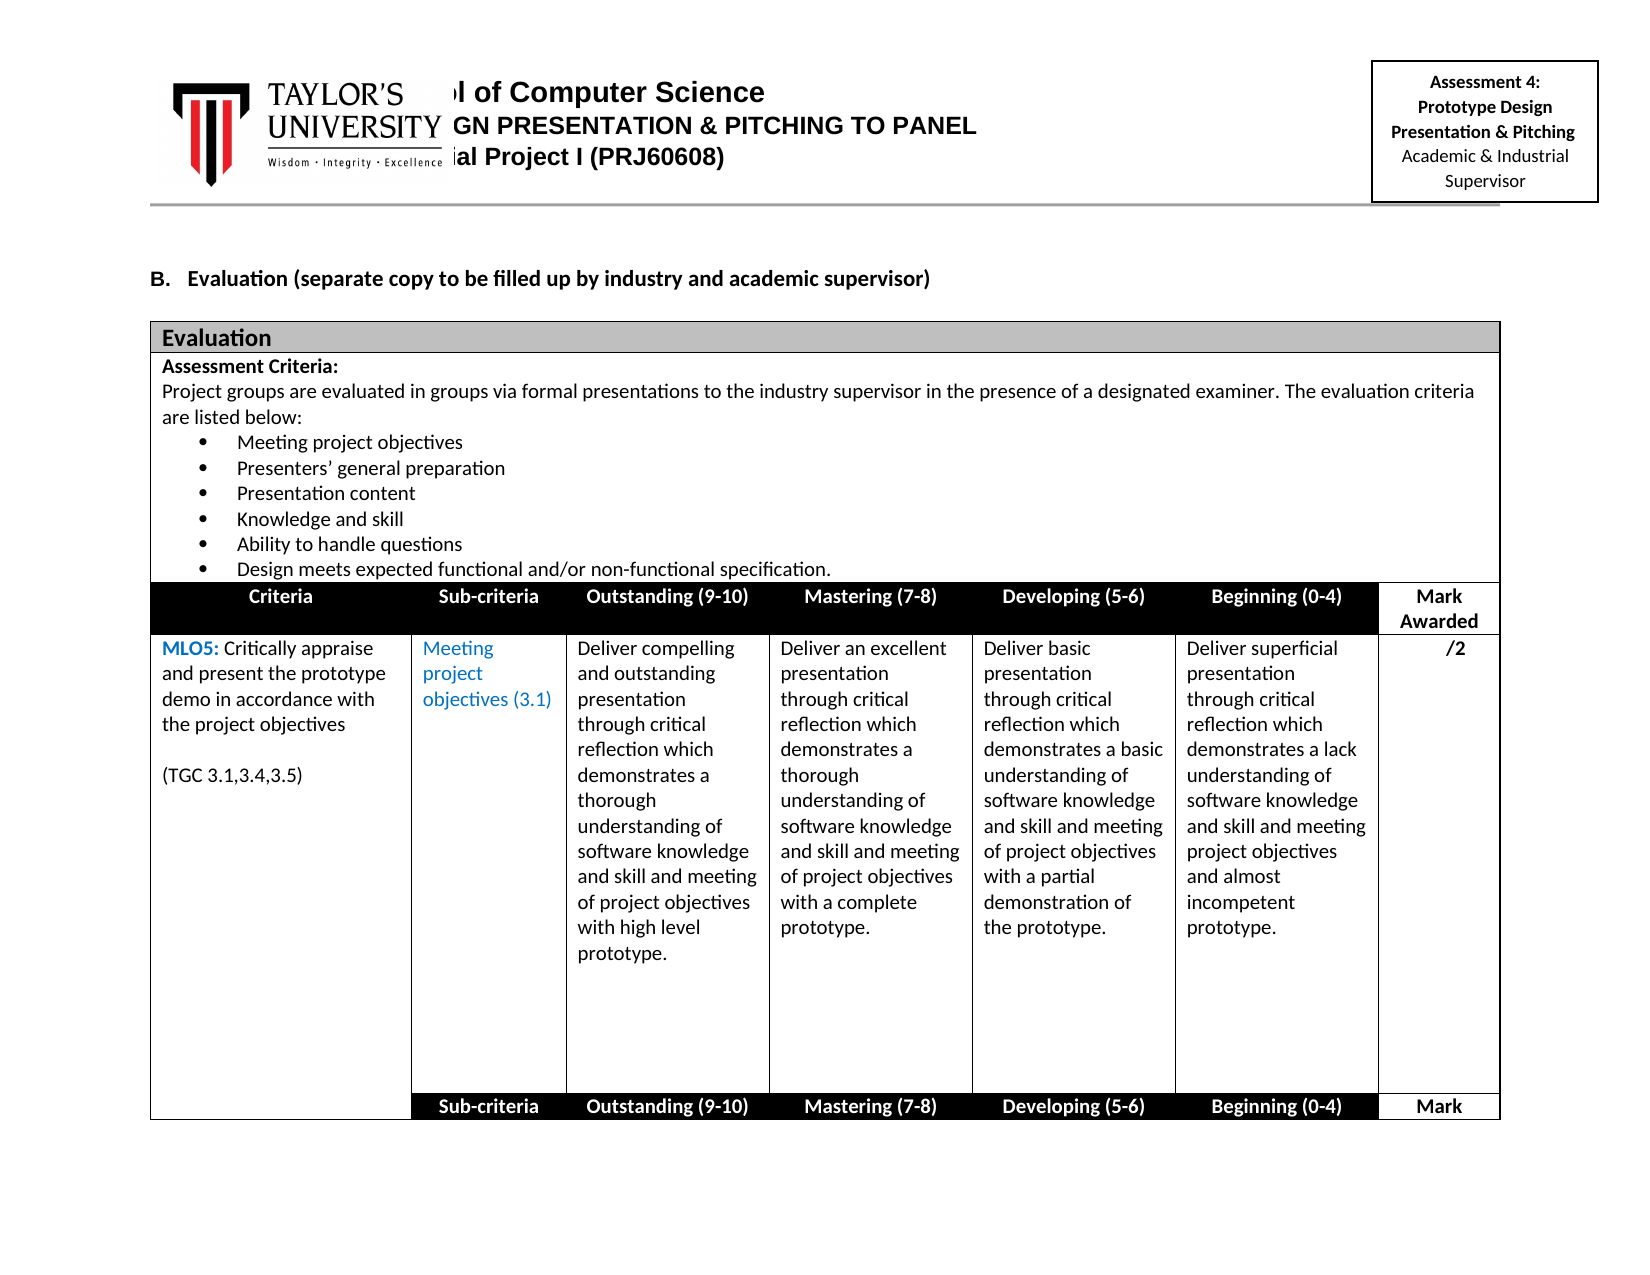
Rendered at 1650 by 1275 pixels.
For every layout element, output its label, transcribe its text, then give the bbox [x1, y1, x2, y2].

table_cell Sub-criteria [412, 583, 566, 634]
table_cell Mark Awarded [1379, 583, 1499, 634]
table_cell Mastering (7-8) [770, 583, 972, 634]
table_cell MLO5: Critically appraise and present the prototype demo in accordance with the project objectives (TGC 3.1,3.4,3.5) [151, 635, 411, 1119]
list Evaluation (separate copy to be filled up by industry and academic supervisor) [150, 264, 1500, 293]
table_cell /2 [1379, 635, 1499, 1092]
table_cell Mark Awarded [1379, 1094, 1499, 1119]
table_cell Developing (5-6) [973, 1094, 1175, 1119]
table_cell Mastering (7-8) [770, 1094, 972, 1119]
table_cell Meeting project objectives (3.1) [412, 635, 566, 1092]
table_cell Deliver superficial presentation through critical reflection which demonstrates a lack understanding of software knowledge and skill and meeting project objectives and almost incompetent prototype. [1176, 635, 1378, 1092]
table_cell Developing (5-6) [973, 583, 1175, 634]
picture [157, 79, 454, 189]
table_cell Outstanding (9-10) [567, 1094, 769, 1119]
table_cell Criteria [151, 583, 411, 634]
table_cell Beginning (0-4) [1176, 583, 1378, 634]
table_cell Beginning (0-4) [1176, 1094, 1378, 1119]
table_cell Deliver basic presentation through critical reflection which demonstrates a basic understanding of software knowledge and skill and meeting of project objectives with a partial demonstration of the prototype. [973, 635, 1175, 1092]
table_cell Deliver compelling and outstanding presentation through critical reflection which demonstrates a thorough understanding of software knowledge and skill and meeting of project objectives with high level prototype. [567, 635, 769, 1092]
table_cell Deliver an excellent presentation through critical reflection which demonstrates a thorough understanding of software knowledge and skill and meeting of project objectives with a complete prototype. [770, 635, 972, 1092]
table_header Evaluation [151, 322, 1499, 352]
table_cell Sub-criteria [412, 1094, 566, 1119]
table_cell Outstanding (9-10) [567, 583, 769, 634]
table_cell Assessment Criteria: Project groups are evaluated in groups via formal presentations to the industry supervisor in the presence of a designated examiner. The evaluation criteria are listed below: Meeting project objectives Presenters’ general preparation Presentation content Knowledge and skill Ability to handle questions Design meets expected functional and/or non-functional specification. [151, 353, 1499, 582]
